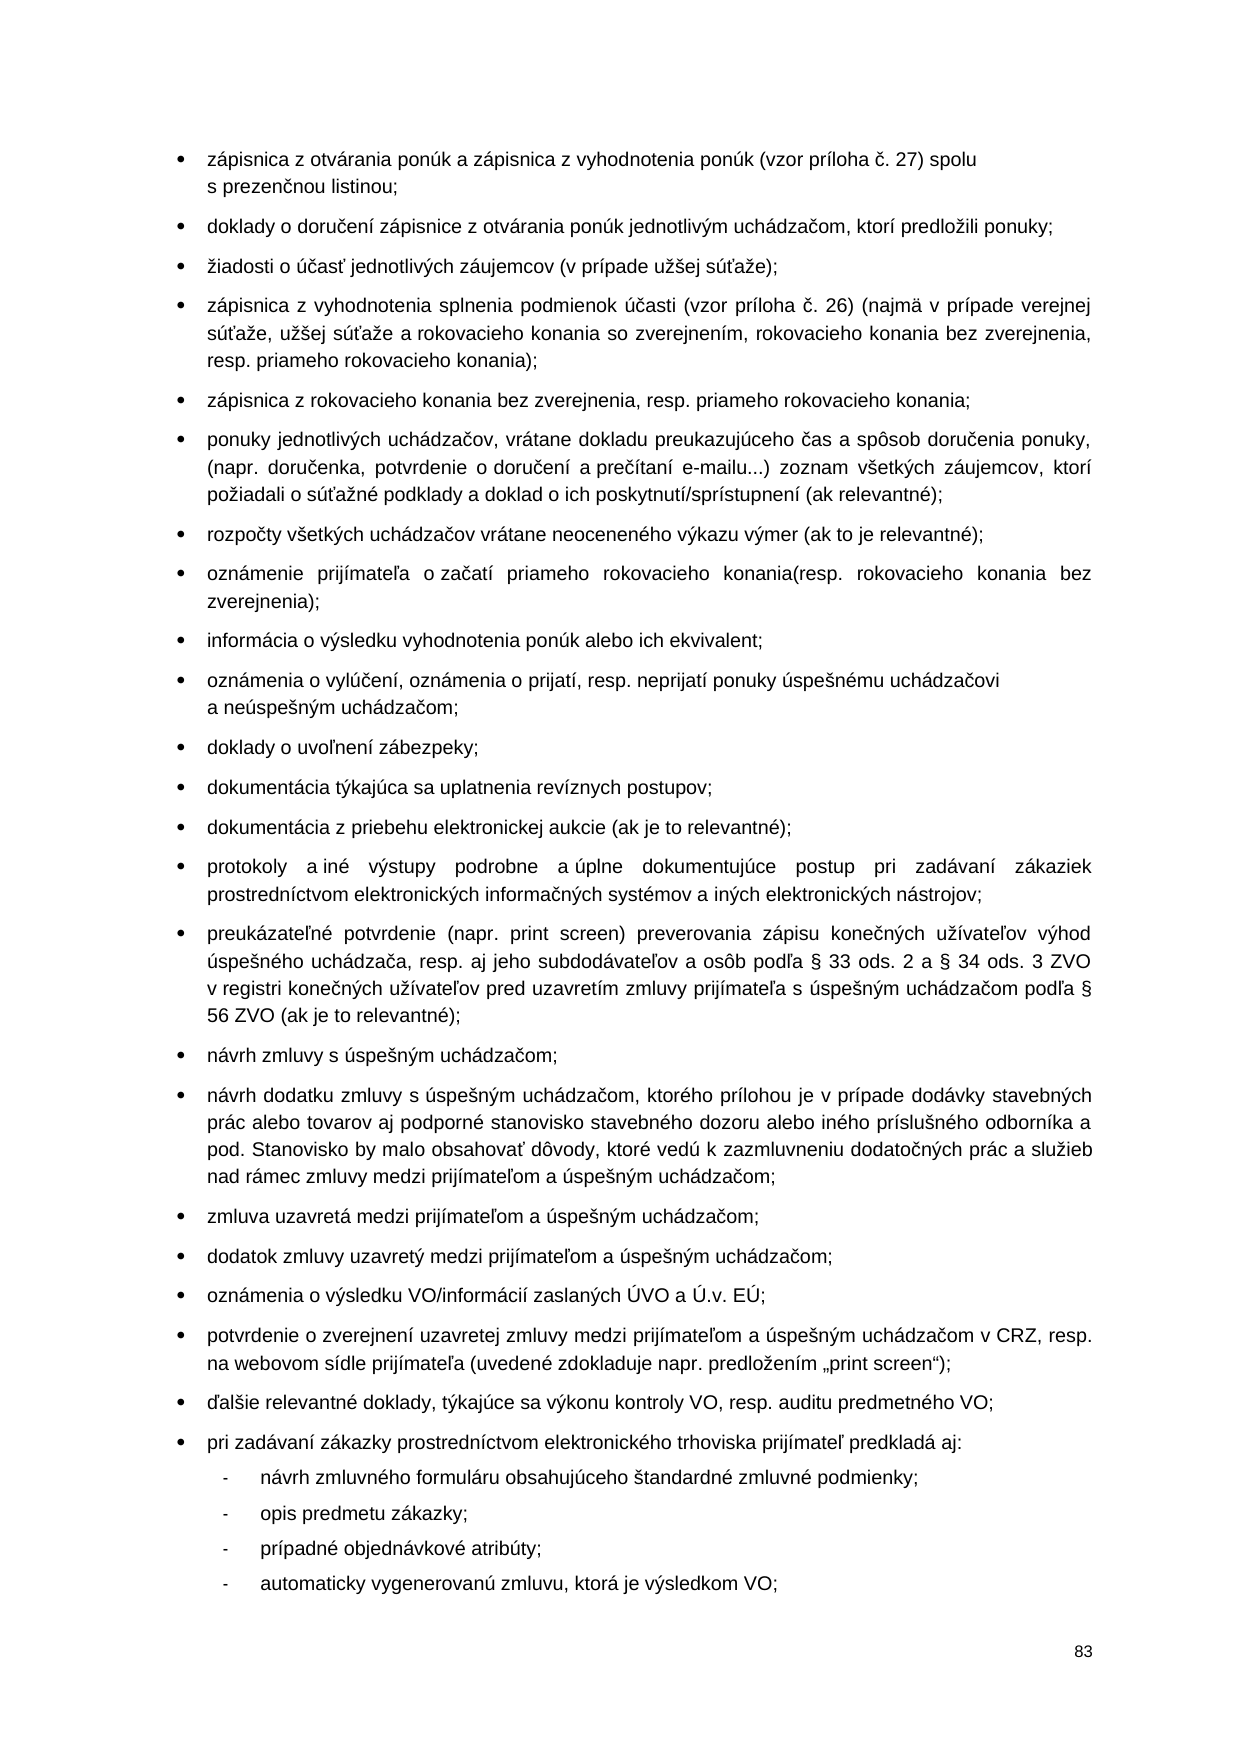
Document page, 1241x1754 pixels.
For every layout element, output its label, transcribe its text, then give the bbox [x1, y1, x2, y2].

text oznámenia o výsledku VO/informácií zaslaných ÚVO a Ú.v. EÚ; [177, 1284, 1092, 1307]
text doklady o uvoľnení zábezpeky; [177, 736, 1092, 759]
text dokumentácia z priebehu elektronickej aukcie (ak je to relevantné); [177, 816, 1092, 838]
text doklady o doručení zápisnice z otvárania ponúk jednotlivým uchádzačom, ktorí predložili ponuky; [177, 215, 1092, 237]
text zápisnica z otvárania ponúk a zápisnica z vyhodnotenia ponúk (vzor príloha č. 27) spolu s prezenčnou listinou; [177, 148, 1092, 198]
text zápisnica z vyhodnotenia splnenia podmienok účasti (vzor príloha č. 26) (najmä v prípade verejnej súťaže, užšej súťaže a rokovacieho konania so zverejnením, rokovacieho konania bez zverejnenia, resp. priameho rokovacieho konania); [177, 294, 1092, 371]
text zmluva uzavretá medzi prijímateľom a úspešným uchádzačom; [177, 1205, 1092, 1228]
text zápisnica z rokovacieho konania bez zverejnenia, resp. priameho rokovacieho konania; [177, 388, 1092, 411]
text rozpočty všetkých uchádzačov vrátane neoceneného výkazu výmer (ak to je relevantné); [177, 522, 1092, 545]
list opis predmetu zákazky; [223, 1501, 1092, 1524]
text informácia o výsledku vyhodnotenia ponúk alebo ich ekvivalent; [177, 629, 1092, 652]
text návrh dodatku zmluvy s úspešným uchádzačom, ktorého prílohou je v prípade dodávky stavebných prác alebo tovarov aj podporné stanovisko stavebného dozoru alebo iného príslušného odborníka a pod. Stanovisko by malo obsahovať dôvody, ktoré vedú k zazmluvneniu dodatočných prác a služieb nad rámec zmluvy medzi prijímateľom a úspešným uchádzačom; [177, 1083, 1092, 1188]
text protokoly a iné výstupy podrobne a úplne dokumentujúce postup pri zadávaní zákaziek prostredníctvom elektronických informačných systémov a iných elektronických nástrojov; [177, 855, 1092, 905]
text pri zadávaní zákazky prostredníctvom elektronického trhoviska prijímateľ predkladá aj: [177, 1431, 1092, 1454]
text dodatok zmluvy uzavretý medzi prijímateľom a úspešným uchádzačom; [177, 1244, 1092, 1267]
text návrh zmluvy s úspešným uchádzačom; [177, 1044, 1092, 1066]
text ponuky jednotlivých uchádzačov, vrátane dokladu preukazujúceho čas a spôsob doručenia ponuky, (napr. doručenka, potvrdenie o doručení a prečítaní e-mailu...) zoznam všetkých záujemcov, ktorí požiadali o súťažné podklady a doklad o ich poskytnutí/sprístupnení (ak relevantné); [177, 428, 1092, 505]
text oznámenie prijímateľa o začatí priameho rokovacieho konania(resp. rokovacieho konania bez zverejnenia); [177, 562, 1092, 612]
text dokumentácia týkajúca sa uplatnenia revíznych postupov; [177, 776, 1092, 798]
list prípadné objednávkové atribúty; [223, 1537, 1092, 1559]
text ďalšie relevantné doklady, týkajúce sa výkonu kontroly VO, resp. auditu predmetného VO; [177, 1391, 1092, 1414]
text preukázateľné potvrdenie (napr. print screen) preverovania zápisu konečných užívateľov výhod úspešného uchádzača, resp. aj jeho subdodávateľov a osôb podľa § 33 ods. 2 a § 34 ods. 3 ZVO v registri konečných užívateľov pred uzavretím zmluvy prijímateľa s úspešným uchádzačom podľa § 56 ZVO (ak je to relevantné); [177, 922, 1092, 1027]
text žiadosti o účasť jednotlivých záujemcov (v prípade užšej súťaže); [177, 254, 1092, 277]
text oznámenia o vylúčení, oznámenia o prijatí, resp. neprijatí ponuky úspešnému uchádzačovi a neúspešným uchádzačom; [177, 669, 1092, 719]
list automaticky vygenerovanú zmluvu, ktorá je výsledkom VO; [223, 1572, 1092, 1594]
text potvrdenie o zverejnení uzavretej zmluvy medzi prijímateľom a úspešným uchádzačom v CRZ, resp. na webovom sídle prijímateľa (uvedené zdokladuje napr. predložením „print screen“); [177, 1324, 1092, 1374]
list návrh zmluvného formuláru obsahujúceho štandardné zmluvné podmienky; [223, 1466, 1092, 1489]
